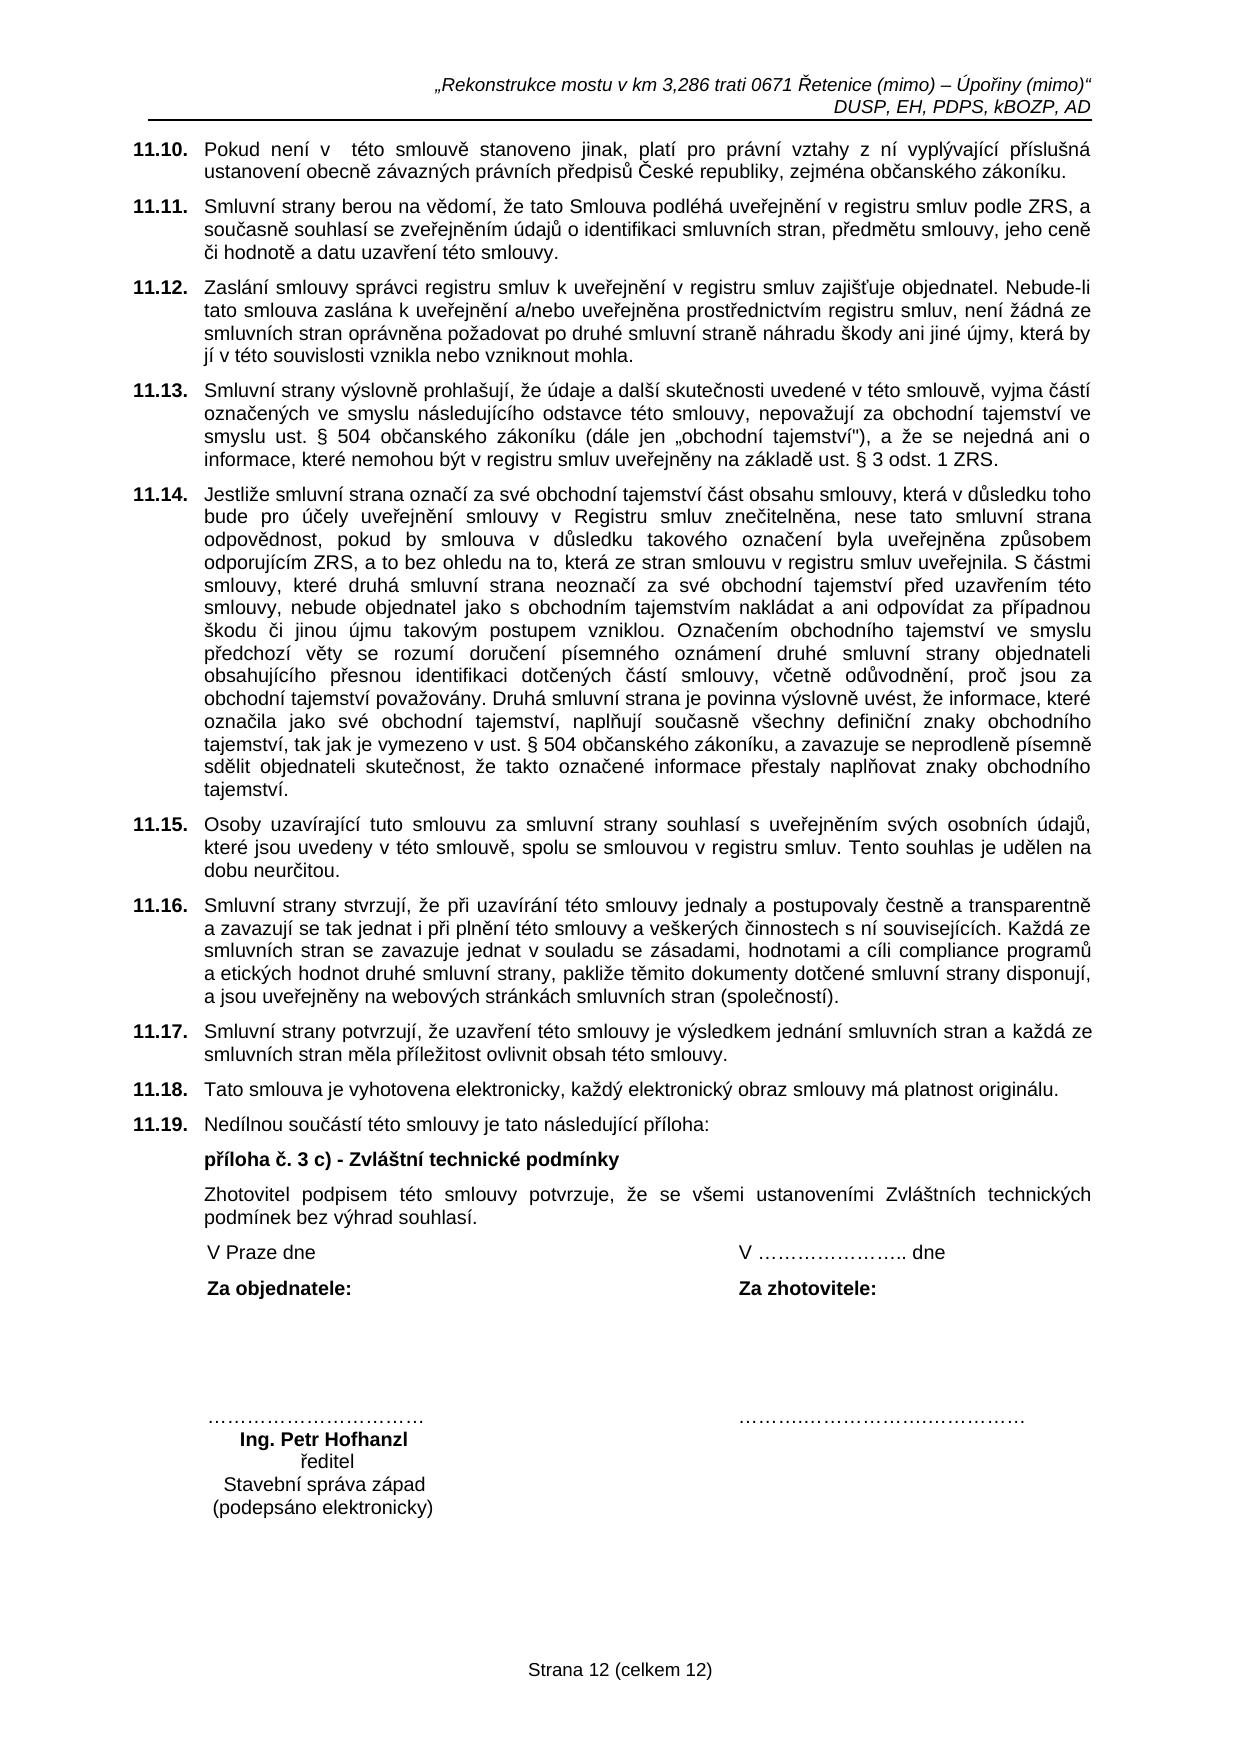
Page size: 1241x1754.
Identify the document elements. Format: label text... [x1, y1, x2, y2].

text 11.17. Smluvní strany potvrzují, že uzavření této smlouvy je výsledkem jednání smluvních stran a každá ze smluvních stran měla příležitost ovlivnit obsah této smlouvy. [133, 1020, 1092, 1065]
text Za objednatele: Za zhotovitele: [207, 1276, 1092, 1299]
text 11.12. Zaslání smlouvy správci registru smluv k uveřejnění v registru smluv zajišťuje objednatel. Nebude-li tato smlouva zaslána k uveřejnění a/nebo uveřejněna prostřednictvím registru smluv, není žádná ze smluvních stran oprávněna požadovat po druhé smluvní straně náhradu škody ani jiné újmy, která by jí v této souvislosti vznikla nebo vzniknout mohla. [133, 276, 1092, 367]
text 11.11. Smluvní strany berou na vědomí, že tato Smlouva podléhá uveřejnění v registru smluv podle ZRS, a současně souhlasí se zveřejněním údajů o identifikaci smluvních stran, předmětu smlouvy, jeho ceně či hodnotě a datu uzavření této smlouvy. [133, 195, 1092, 263]
text 11.16. Smluvní strany stvrzují, že při uzavírání této smlouvy jednaly a postupovaly čestně a transparentně a zavazují se tak jednat i při plnění této smlouvy a veškerých činnostech s ní souvisejících. Každá ze smluvních stran se zavazuje jednat v souladu se zásadami, hodnotami a cíli compliance programů a etických hodnot druhé smluvní strany, pakliže těmito dokumenty dotčené smluvní strany disponují, a jsou uveřejněny na webových stránkách smluvních stran (společností). [133, 894, 1092, 1007]
text (podepsáno elektronicky) [207, 1496, 1092, 1518]
text příloha č. 3 c) - Zvláštní technické podmínky [148, 1148, 1092, 1171]
text Stavební správa západ [207, 1473, 1092, 1496]
text 11.18. Tato smlouva je vyhotovena elektronicky, každý elektronický obraz smlouvy má platnost originálu. [133, 1078, 1092, 1100]
text 11.14. Jestliže smluvní strana označí za své obchodní tajemství část obsahu smlouvy, která v důsledku toho bude pro účely uveřejnění smlouvy v Registru smluv znečitelněna, nese tato smluvní strana odpovědnost, pokud by smlouva v důsledku takového označení byla uveřejněna způsobem odporujícím ZRS, a to bez ohledu na to, která ze stran smlouvu v registru smluv uveřejnila. S částmi smlouvy, které druhá smluvní strana neoznačí za své obchodní tajemství před uzavřením této smlouvy, nebude objednatel jako s obchodním tajemstvím nakládat a ani odpovídat za případnou škodu či jinou újmu takovým postupem vzniklou. Označením obchodního tajemství ve smyslu předchozí věty se rozumí doručení písemného oznámení druhé smluvní strany objednateli obsahujícího přesnou identifikaci dotčených částí smlouvy, včetně odůvodnění, proč jsou za obchodní tajemství považovány. Druhá smluvní strana je povinna výslovně uvést, že informace, které označila jako své obchodní tajemství, naplňují současně všechny definiční znaky obchodního tajemství, tak jak je vymezeno v ust. § 504 občanského zákoníku, a zavazuje se neprodleně písemně sdělit objednateli skutečnost, že takto označené informace přestaly naplňovat znaky obchodního tajemství. [133, 483, 1092, 801]
text …………………………… ……….……………….…………… [207, 1405, 1092, 1427]
text Zhotovitel podpisem této smlouvy potvrzuje, že se všemi ustanoveními Zvláštních technických podmínek bez výhrad souhlasí. [204, 1183, 1092, 1229]
text 11.13. Smluvní strany výslovně prohlašují, že údaje a další skutečnosti uvedené v této smlouvě, vyjma částí označených ve smyslu následujícího odstavce této smlouvy, nepovažují za obchodní tajemství ve smyslu ust. § 504 občanského zákoníku (dále jen „obchodní tajemství"), a že se nejedná ani o informace, které nemohou být v registru smluv uveřejněny na základě ust. § 3 odst. 1 ZRS. [133, 379, 1092, 470]
text ředitel [207, 1450, 1092, 1473]
text 11.15. Osoby uzavírající tuto smlouvu za smluvní strany souhlasí s uveřejněním svých osobních údajů, které jsou uvedeny v této smlouvě, spolu se smlouvou v registru smluv. Tento souhlas je udělen na dobu neurčitou. [133, 813, 1092, 881]
text 11.10. Pokud není v této smlouvě stanoveno jinak, platí pro právní vztahy z ní vyplývající příslušná ustanovení obecně závazných právních předpisů České republiky, zejména občanského zákoníku. [133, 137, 1092, 183]
text 11.19. Nedílnou součástí této smlouvy je tato následující příloha: [133, 1113, 1092, 1136]
text Ing. Petr Hofhanzl [207, 1427, 1092, 1450]
text V Praze dne V ………………….. dne [207, 1241, 1092, 1264]
